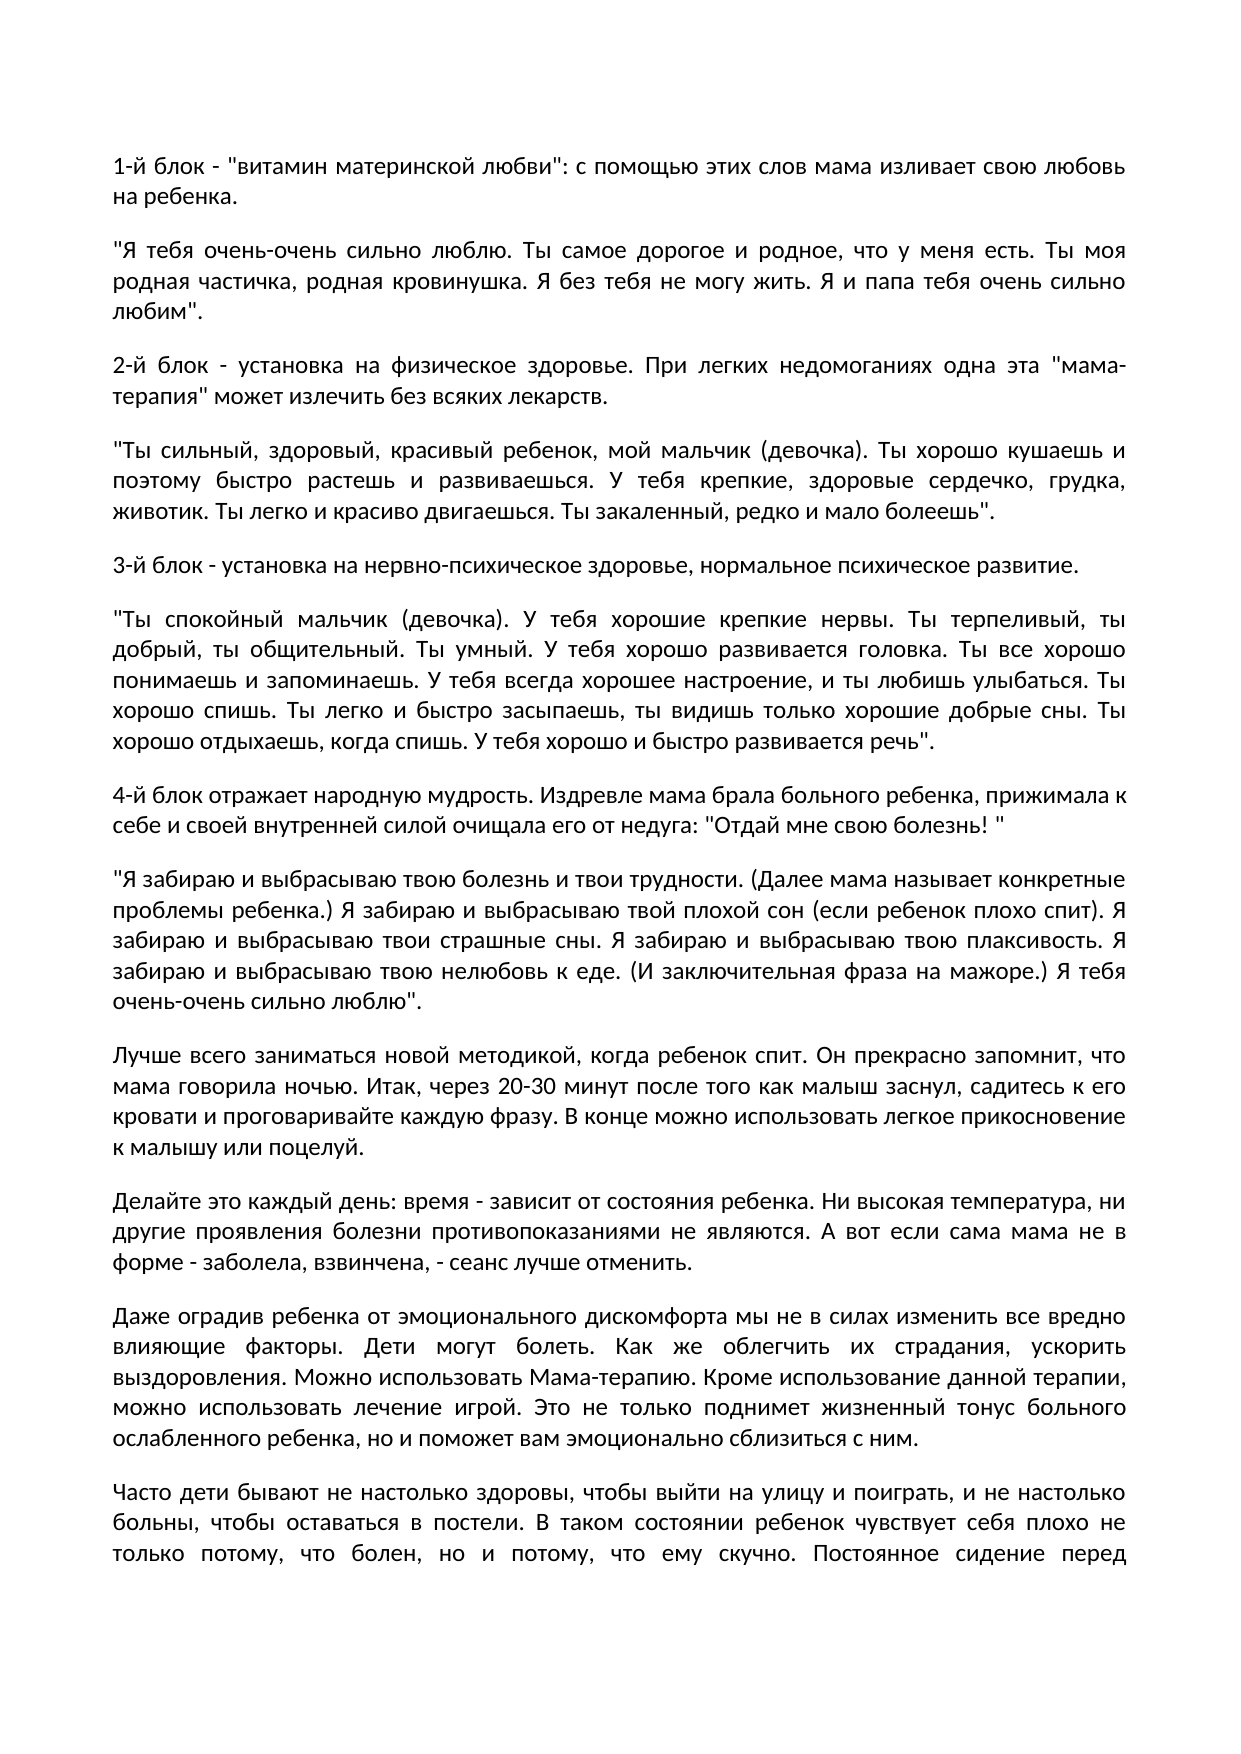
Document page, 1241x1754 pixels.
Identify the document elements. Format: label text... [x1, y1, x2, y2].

text Даже оградив ребенка от эмоционального дискомфорта мы не в силах изменить все вредно влияющие факторы. Дети могут болеть. Как же облегчить их страдания, ускорить выздоровления. Можно использовать Мама-терапию. Кроме использование данной терапии, можно использовать лечение игрой. Это не только поднимет жизненный тонус больного ослабленного ребенка, но и поможет вам эмоционально сблизиться с ним. [112, 1300, 1128, 1453]
text "Ты спокойный мальчик (девочка). У тебя хорошие крепкие нервы. Ты терпеливый, ты добрый, ты общительный. Ты умный. У тебя хорошо развивается головка. Ты все хорошо понимаешь и запоминаешь. У тебя всегда хорошее настроение, и ты любишь улыбаться. Ты хорошо спишь. Ты легко и быстро засыпаешь, ты видишь только хорошие добрые сны. Ты хорошо отдыхаешь, когда спишь. У тебя хорошо и быстро развивается речь". [112, 603, 1128, 756]
text Лучше всего заниматься новой методикой, когда ребенок спит. Он прекрасно запомнит, что мама говорила ночью. Итак, через 20-30 минут после того как малыш заснул, садитесь к его кровати и проговаривайте каждую фразу. В конце можно использовать легкое прикосновение к малышу или поцелуй. [112, 1039, 1128, 1162]
text 2-й блок - установка на физическое здоровье. При легких недомоганиях одна эта "мама-терапия" может излечить без всяких лекарств. [112, 349, 1128, 411]
text 1-й блок - "витамин материнской любви": с помощью этих слов мама изливает свою любовь на ребенка. [112, 150, 1128, 211]
text "Я тебя очень-очень сильно люблю. Ты самое дорогое и родное, что у меня есть. Ты моя родная частичка, родная кровинушка. Я без тебя не могу жить. Я и папа тебя очень сильно любим". [112, 234, 1128, 326]
text "Ты сильный, здоровый, красивый ребенок, мой мальчик (девочка). Ты хорошо кушаешь и поэтому быстро растешь и развиваешься. У тебя крепкие, здоровые сердечко, грудка, животик. Ты легко и красиво двигаешься. Ты закаленный, редко и мало болеешь". [112, 434, 1128, 526]
text "Я забираю и выбрасываю твою болезнь и твои трудности. (Далее мама называет конкретные проблемы ребенка.) Я забираю и выбрасываю твой плохой сон (если ребенок плохо спит). Я забираю и выбрасываю твои страшные сны. Я забираю и выбрасываю твою плаксивость. Я забираю и выбрасываю твою нелюбовь к еде. (И заключительная фраза на мажоре.) Я тебя очень-очень сильно люблю". [112, 863, 1128, 1016]
text 3-й блок - установка на нервно-психическое здоровье, нормальное психическое развитие. [112, 549, 1128, 579]
text Делайте это каждый день: время - зависит от состояния ребенка. Ни высокая температура, ни другие проявления болезни противопоказаниями не являются. А вот если сама мама не в форме - заболела, взвинчена, - сеанс лучше отменить. [112, 1185, 1128, 1277]
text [112, 1476, 1128, 1568]
text 4-й блок отражает народную мудрость. Издревле мама брала больного ребенка, прижимала к себе и своей внутренней силой очищала его от недуга: "Отдай мне свою болезнь! " [112, 779, 1128, 840]
